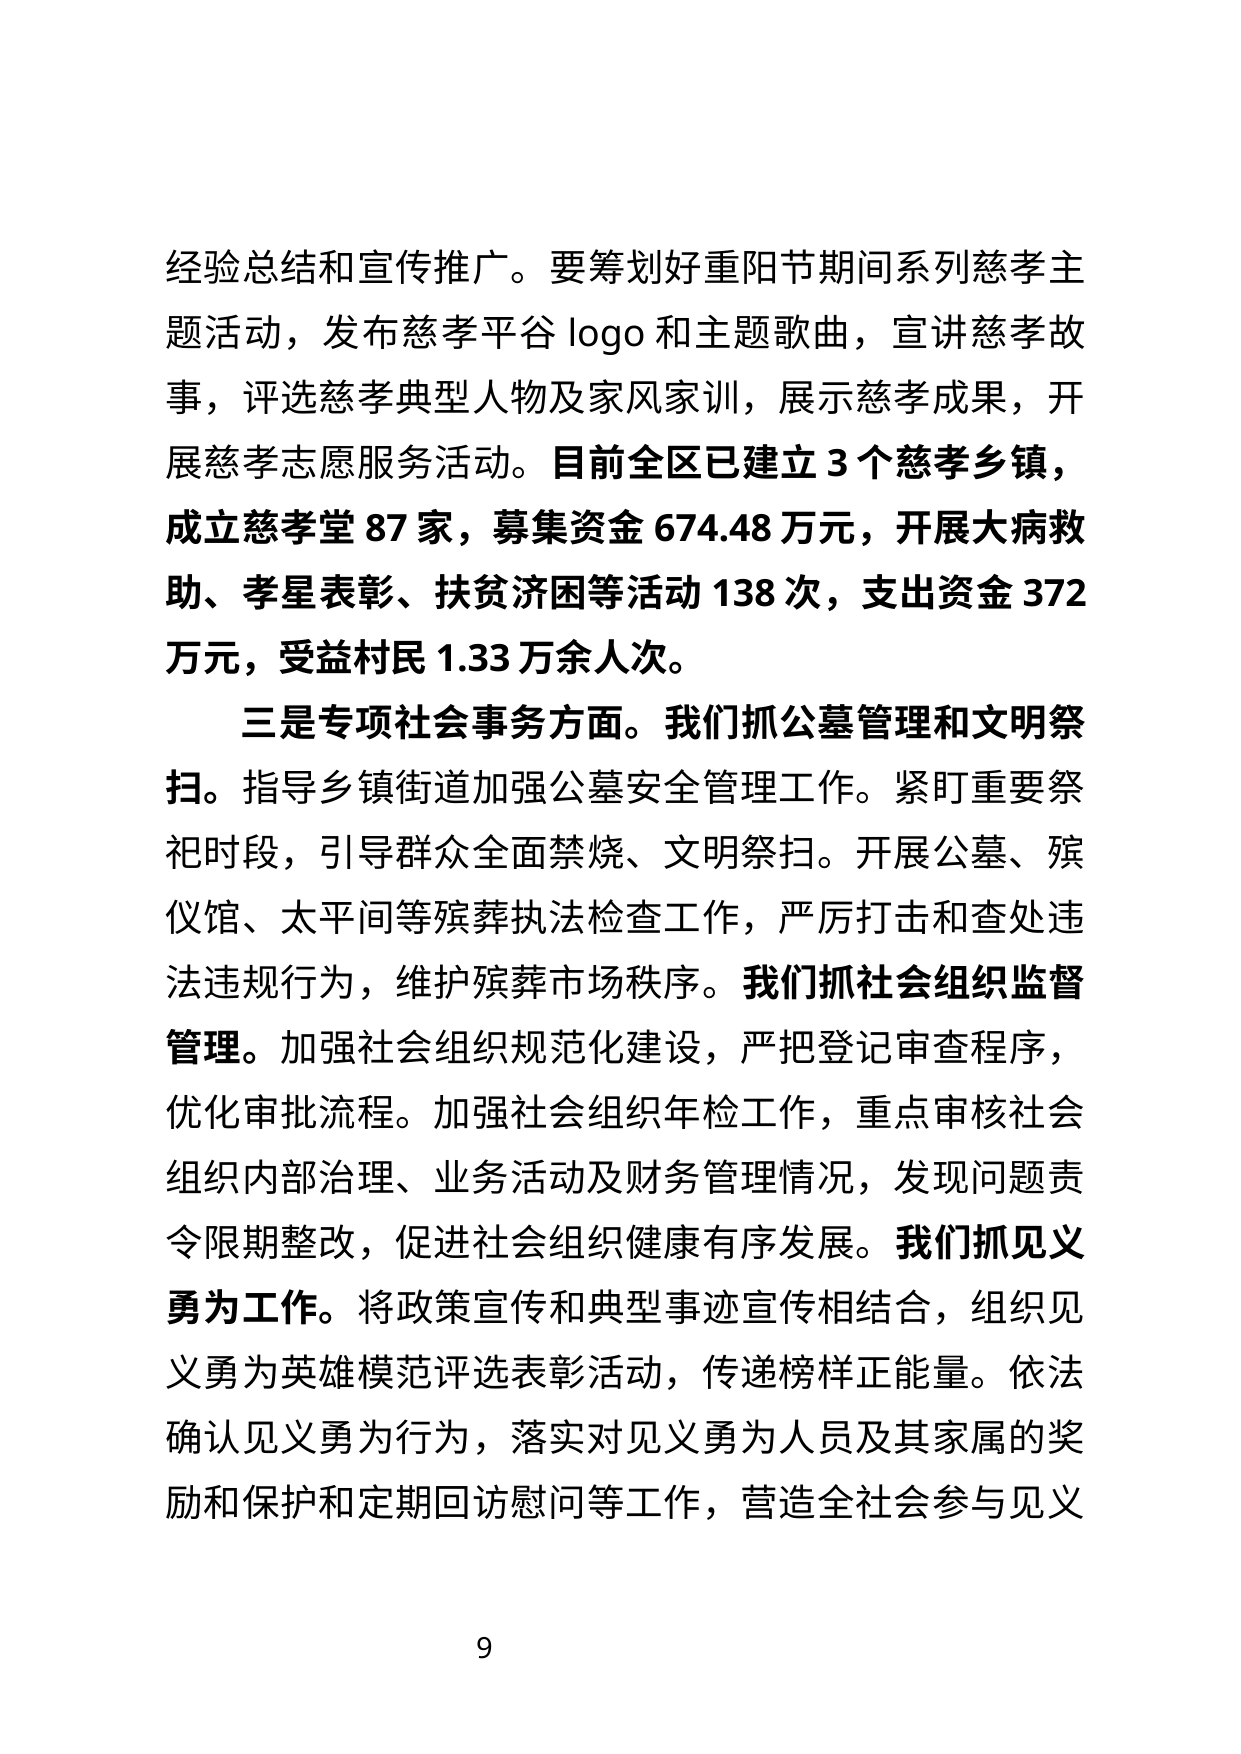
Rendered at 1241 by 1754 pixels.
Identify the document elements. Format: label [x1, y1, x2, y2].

list [165, 233, 1087, 688]
text [165, 688, 1087, 1533]
